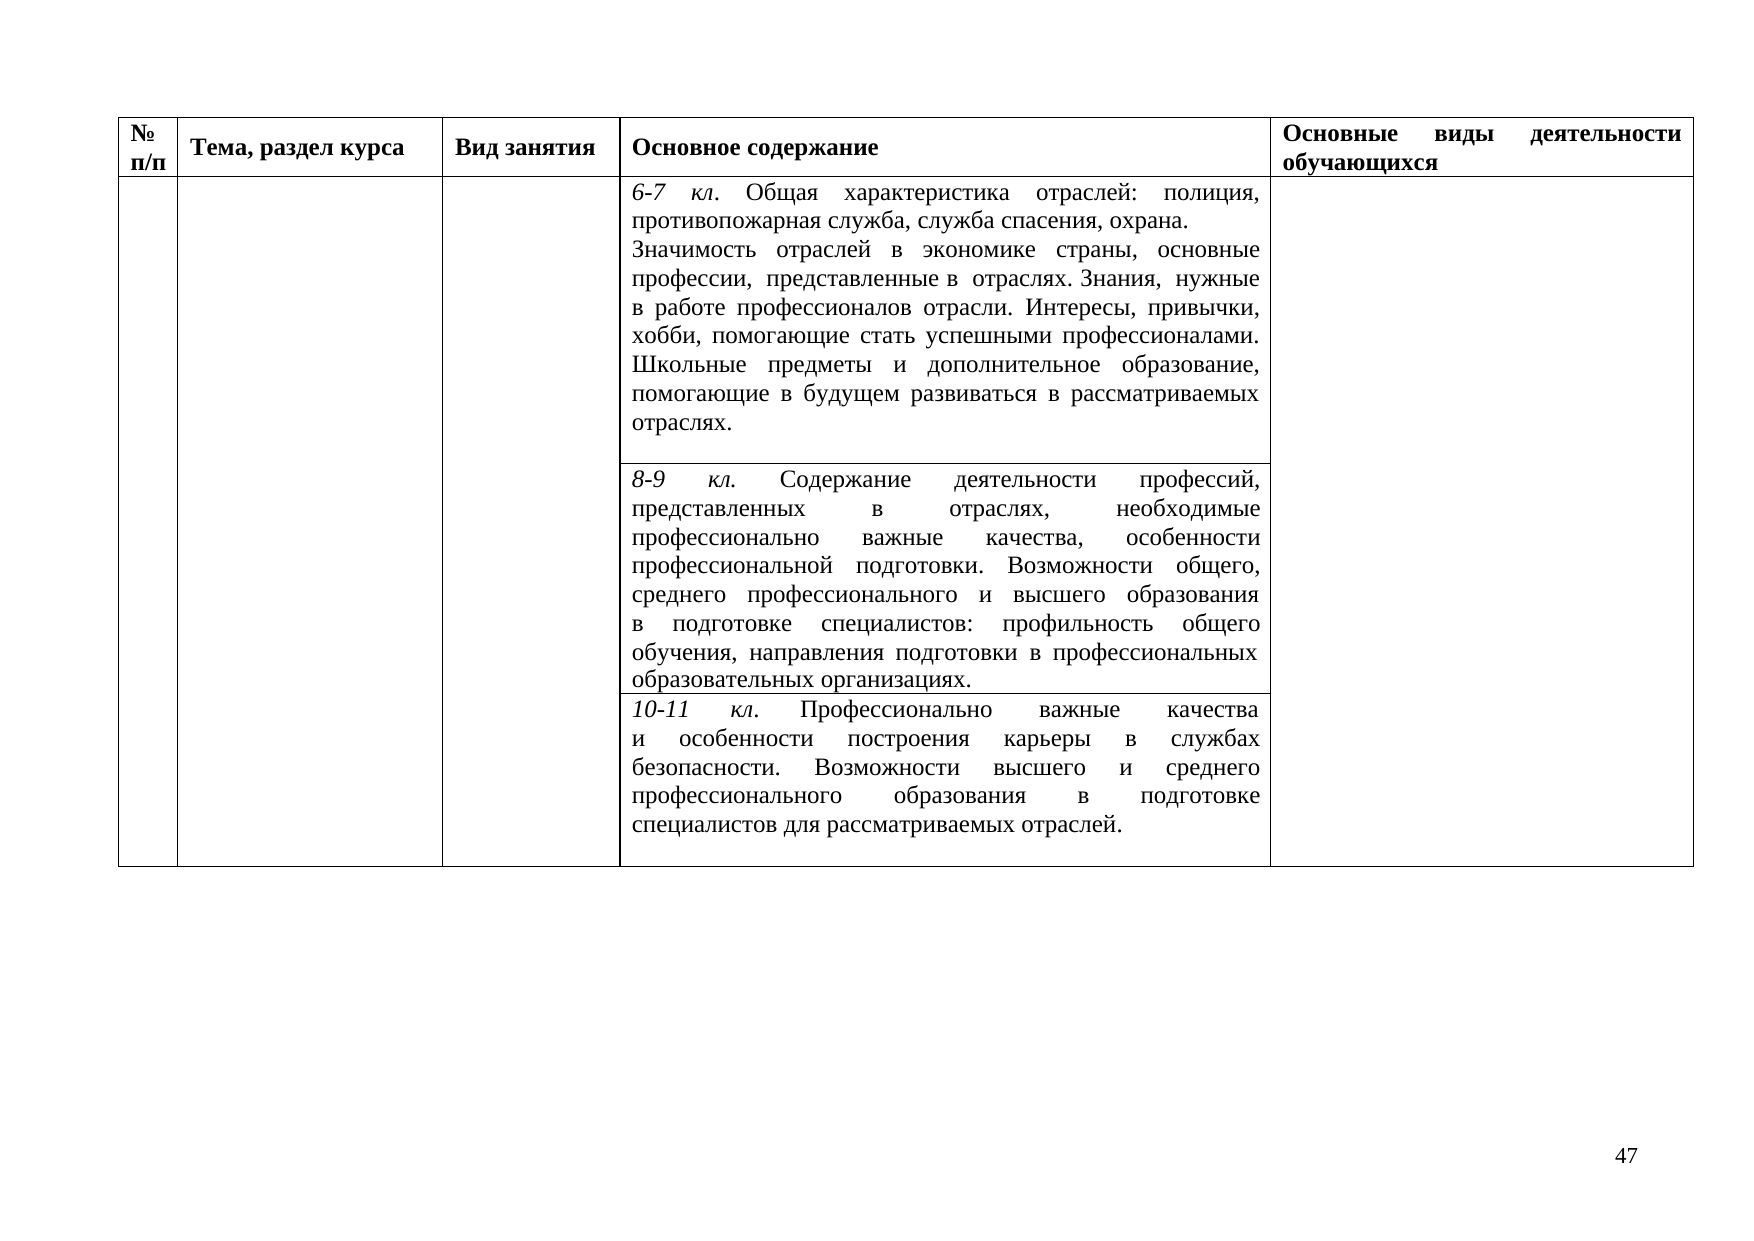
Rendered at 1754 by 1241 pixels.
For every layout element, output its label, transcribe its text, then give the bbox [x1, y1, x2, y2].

table_cell 8-9 кл. Содержание деятельности профессий, представленных в отраслях, необходимые профессионально важные качества, особенности профессиональной подготовки. Возможности общего, среднего профессионального и высшего образования в подготовке специалистов: профильность общего обучения, направления подготовки в профессиональных образовательных организациях. [621, 464, 1270, 693]
table_header Основные виды деятельности обучающихся [1271, 118, 1693, 176]
table_header Тема, раздел курса [178, 118, 442, 176]
table_cell [1271, 177, 1693, 866]
table_header Вид занятия [443, 118, 619, 176]
table_cell [443, 177, 619, 866]
table_header Основное содержание [621, 118, 1270, 176]
table_cell [119, 177, 177, 866]
table_cell 6-7 кл. Общая характеристика отраслей: полиция, противопожарная служба, служба спасения, охрана. Значимость отраслей в экономике страны, основные профессии, представленные в отраслях. Знания, нужные в работе профессионалов отрасли. Интересы, привычки, хобби, помогающие стать успешными профессионалами. Школьные предметы и дополнительное образование, помогающие в будущем развиваться в рассматриваемых отраслях. [621, 177, 1270, 463]
table_cell [178, 177, 442, 866]
table_header № п/п [119, 118, 177, 176]
table_cell 10-11 кл. Профессионально важные качества и особенности построения карьеры в службах безопасности. Возможности высшего и среднего профессионального образования в подготовке специалистов для рассматриваемых отраслей. [621, 694, 1270, 866]
